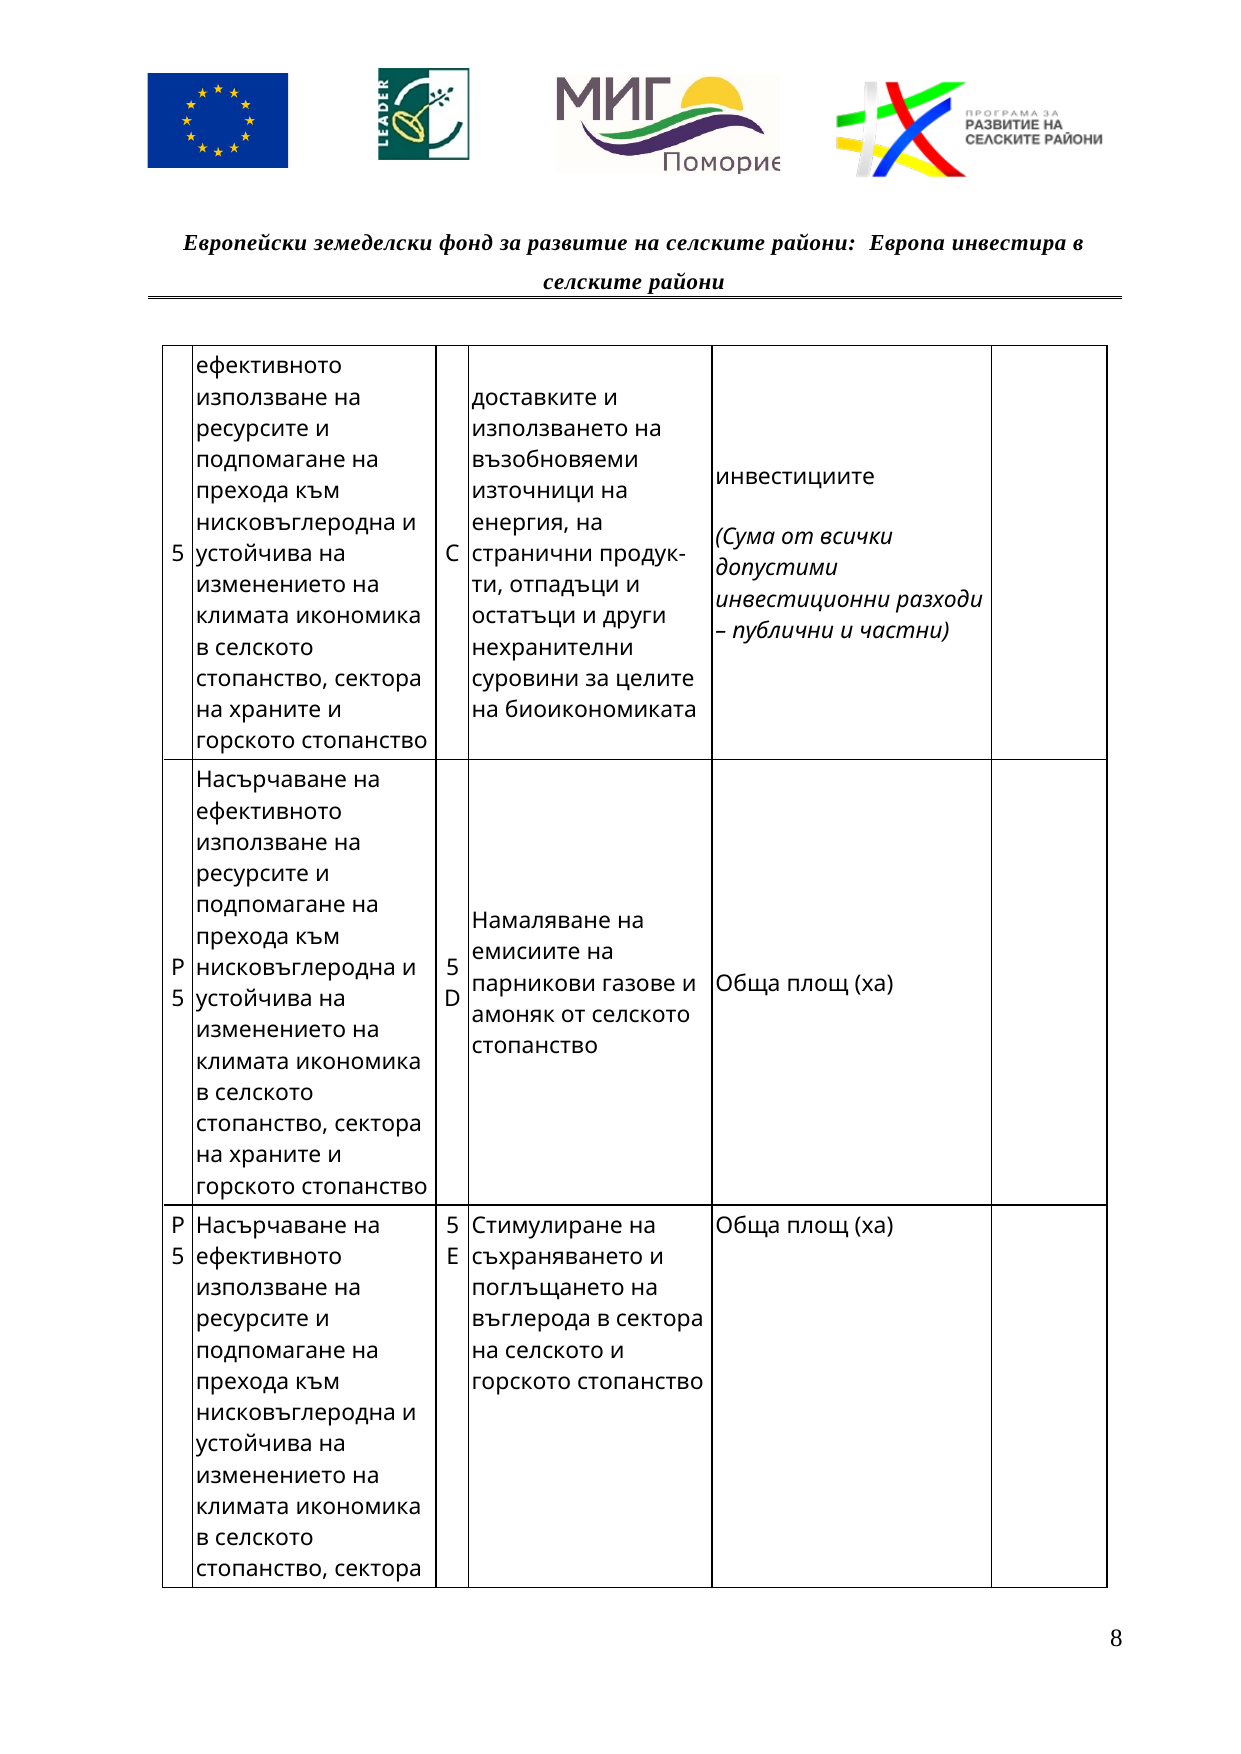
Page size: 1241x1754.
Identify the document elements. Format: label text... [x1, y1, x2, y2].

picture [830, 75, 1109, 181]
table_cell ФОРМУЛЯР ЗА МОНИТОРИНГ ПО ПОДМЯРКА 19.2 "ПРИЛАГАНЕ НА ОПЕРАЦИИ В РАМКИТЕ НА СТРАТЕГИИ ЗА ВОМР" [148, 341, 1122, 1591]
picture [378, 68, 470, 160]
picture [147, 73, 289, 168]
picture [555, 75, 780, 173]
